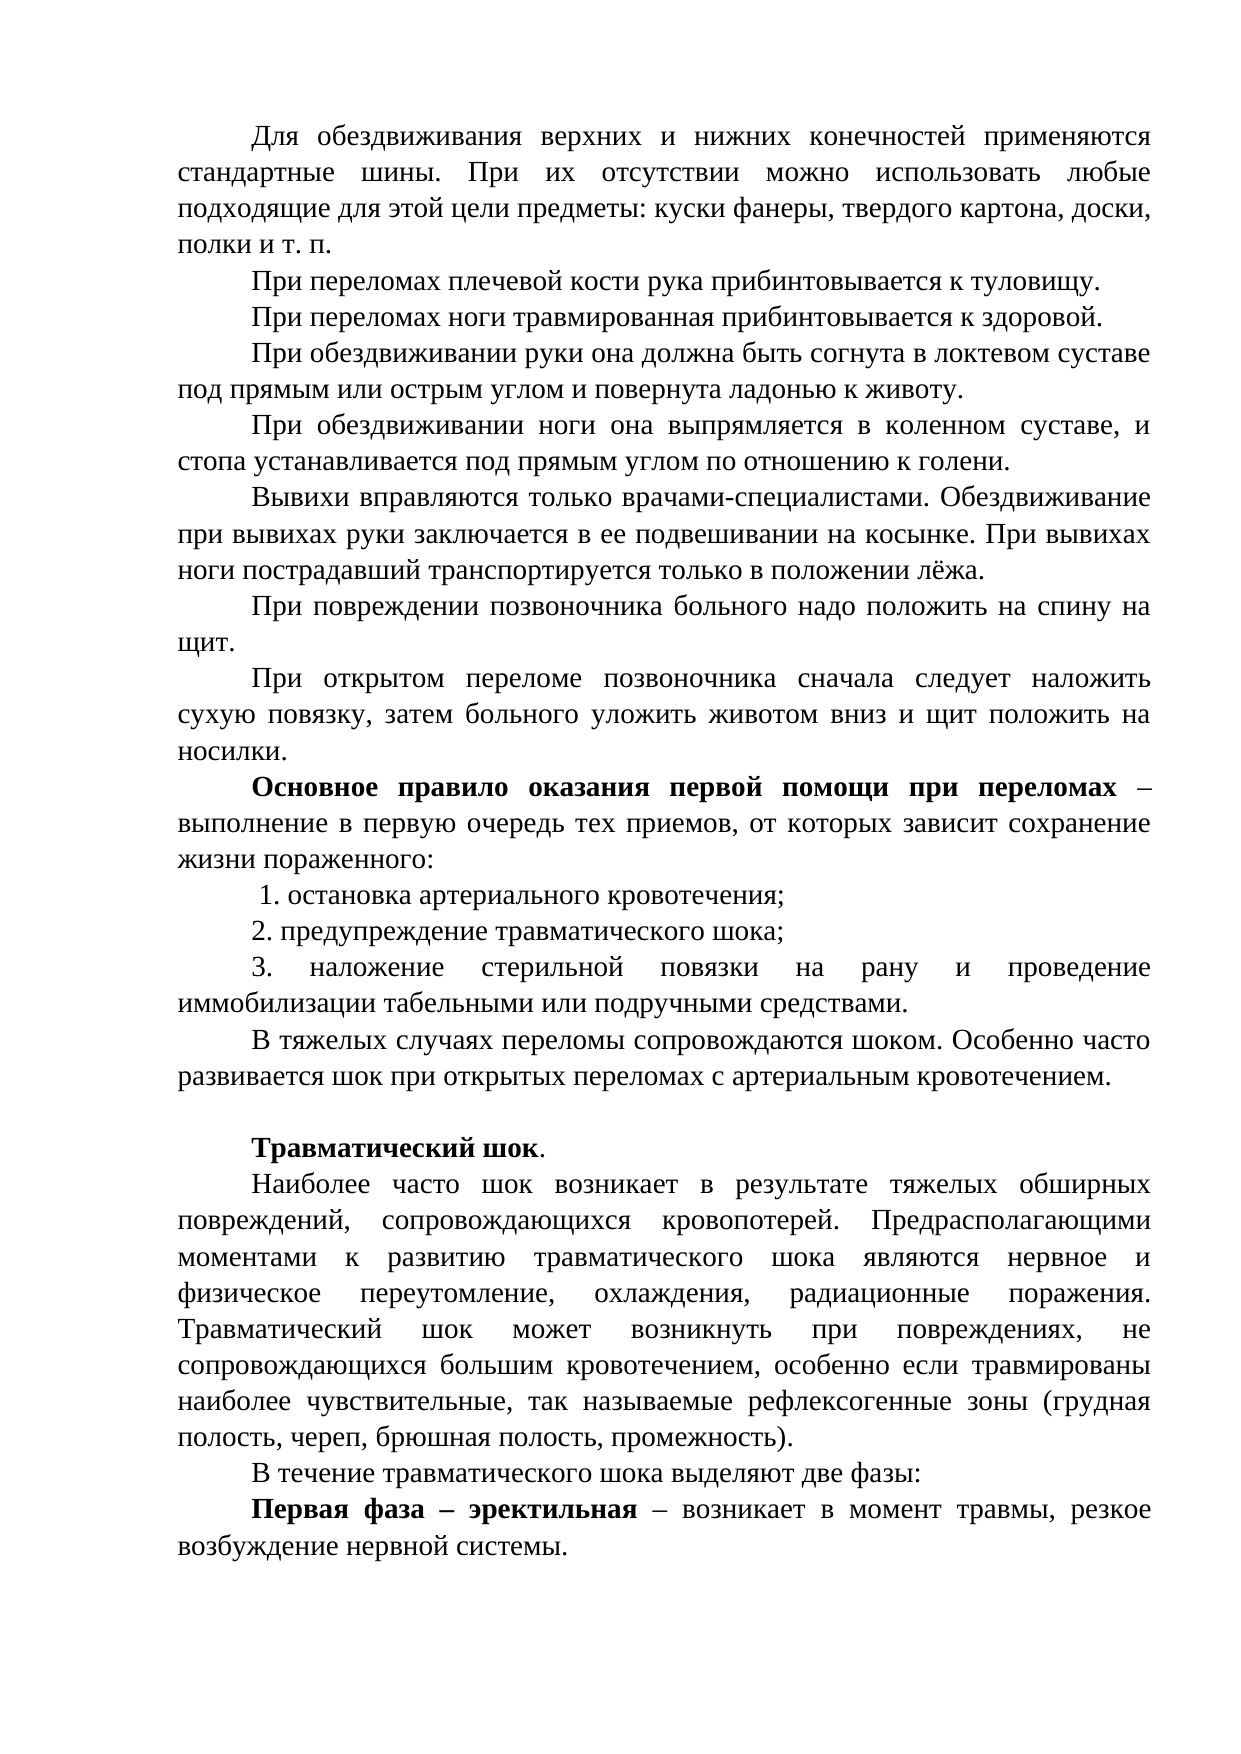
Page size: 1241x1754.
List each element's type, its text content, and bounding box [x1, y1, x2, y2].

text При переломах плечевой кости рука прибинтовывается к туловищу. [177, 263, 1152, 296]
text Вывихи вправляются только врачами-специалистами. Обездвиживание при вывихах руки заключается в ее подвешивании на косынке. При вывихах ноги пострадавший транспортируется только в положении лёжа. [177, 479, 1152, 585]
text Первая фаза – эректильная – возникает в момент травмы, резкое возбуждение нервной системы. [177, 1492, 1152, 1561]
text При обездвиживании ноги она выпрямляется в коленном суставе, и стопа устанавливается под прямым углом по отношению к голени. [177, 407, 1152, 477]
text При открытом переломе позвоночника сначала следует наложить сухую повязку, затем больного уложить животом вниз и щит положить на носилки. [177, 660, 1152, 766]
text 1. остановка артериального кровотечения; [177, 877, 1152, 911]
text В тяжелых случаях переломы сопровождаются шоком. Особенно часто развивается шок при открытых переломах с артериальным кровотечением. [177, 1022, 1152, 1091]
text При обездвиживании руки она должна быть согнута в локтевом суставе под прямым или острым углом и повернута ладонью к животу. [177, 335, 1152, 405]
text Основное правило оказания первой помощи при переломах – выполнение в первую очередь тех приемов, от которых зависит сохранение жизни пораженного: [177, 769, 1152, 874]
text В течение травматического шока выделяют две фазы: [177, 1456, 1152, 1489]
text Наиболее часто шок возникает в результате тяжелых обширных повреждений, сопровождающихся кровопотерей. Предрасполагающими моментами к развитию травматического шока являются нервное и физическое переутомление, охлаждения, радиационные поражения. Травматический шок может возникнуть при повреждениях, не сопровождающихся большим кровотечением, особенно если травмированы наиболее чувствительные, так называемые рефлексогенные зоны (грудная полость, череп, брюшная полость, промежность). [177, 1166, 1152, 1453]
text При повреждении позвоночника больного надо положить на спину на щит. [177, 588, 1152, 658]
text Травматический шок. [177, 1130, 1152, 1164]
text 3. наложение стерильной повязки на рану и проведение иммобилизации табельными или подручными средствами. [177, 949, 1152, 1019]
text 2. предупреждение травматического шока; [177, 913, 1152, 947]
text Для обездвиживания верхних и нижних конечностей применяются стандартные шины. При их отсутствии можно использовать любые подходящие для этой цели предметы: куски фанеры, твердого картона, доски, полки и т. п. [177, 118, 1152, 260]
text При переломах ноги травмированная прибинтовывается к здоровой. [177, 299, 1152, 332]
